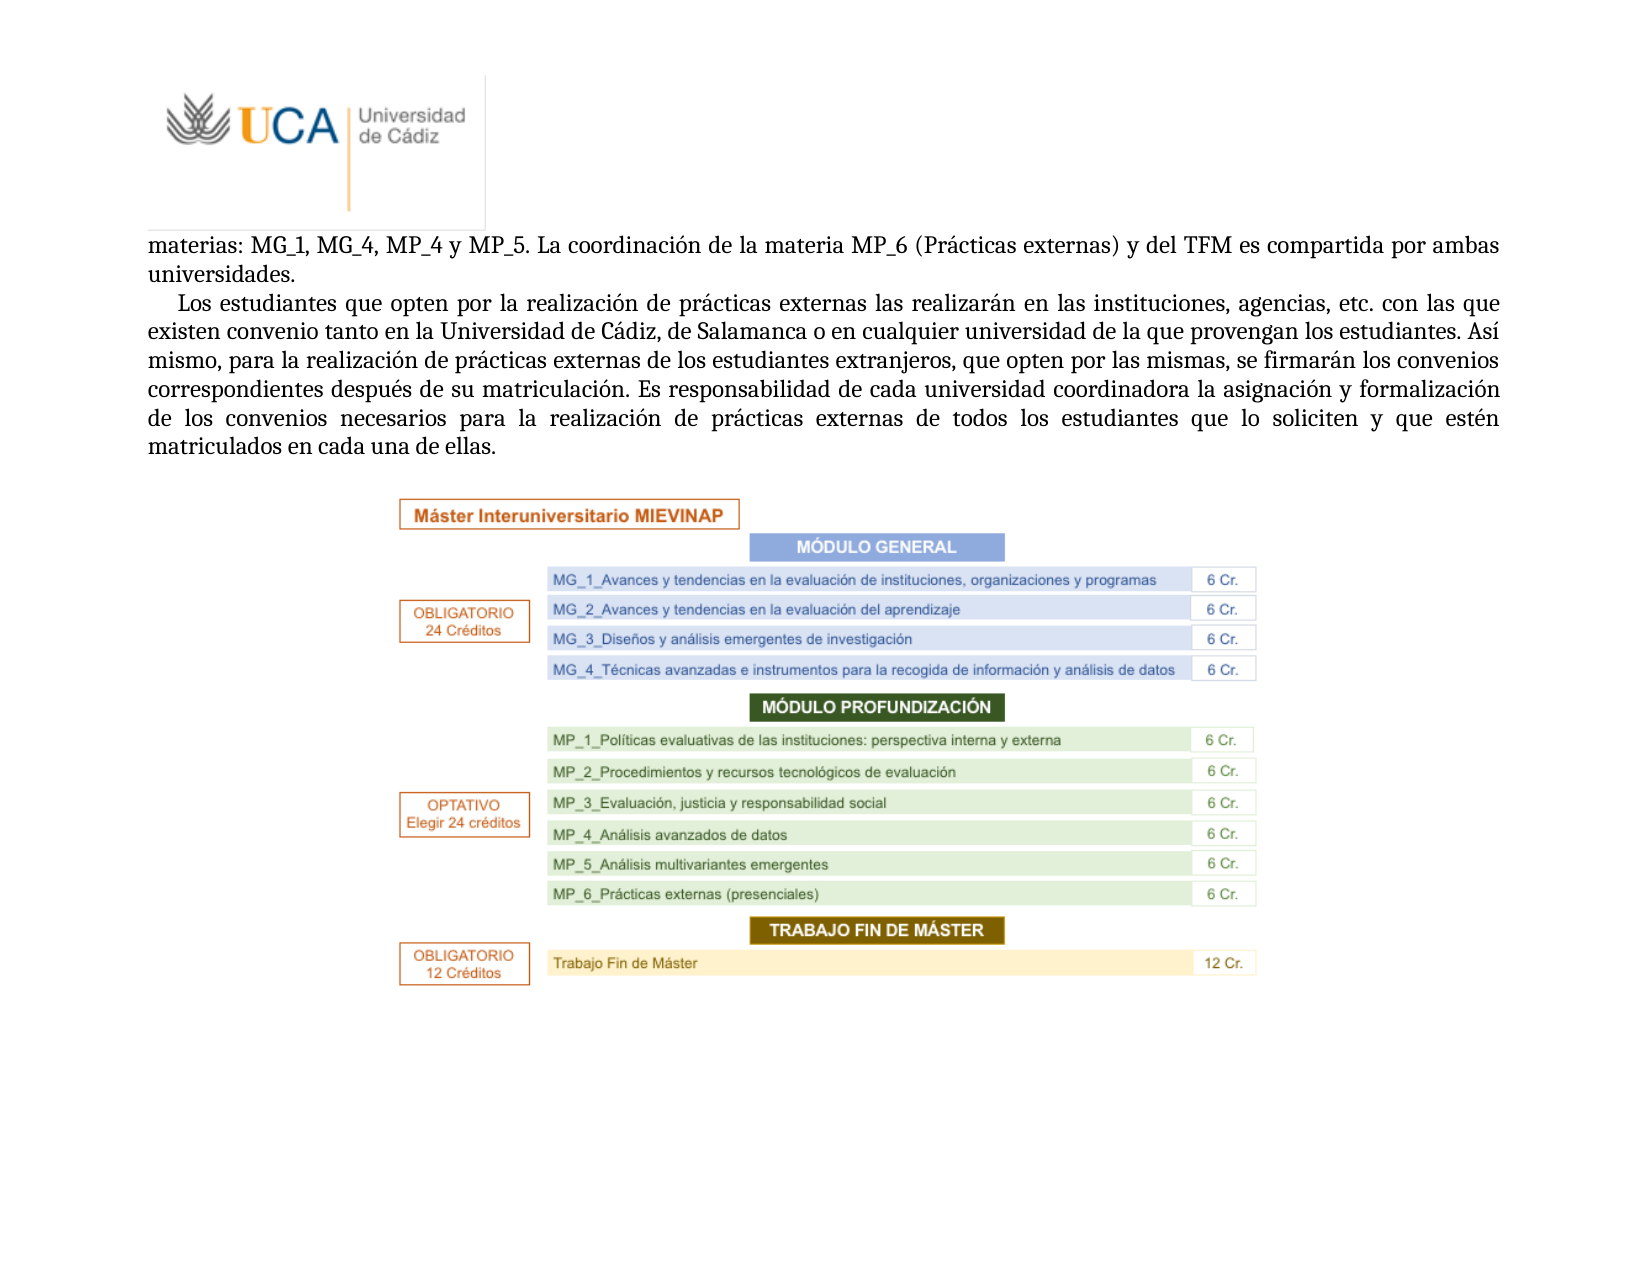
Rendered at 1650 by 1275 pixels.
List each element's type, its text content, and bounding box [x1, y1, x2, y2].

picture [147, 75, 487, 232]
picture [381, 489, 1269, 988]
text Los estudiantes que opten por la realización de prácticas externas las realizarán en las instituciones, agencias, etc. con las que existen convenio tanto en la Universidad de Cádiz, de Salamanca o en cualquier universidad de la que provengan los estudiantes. Así mismo, para la realización de prácticas externas de los estudiantes extranjeros, que opten por las mismas, se firmarán los convenios correspondientes después de su matriculación. Es responsabilidad de cada universidad coordinadora la asignación y formalización de los convenios necesarios para la realización de prácticas externas de todos los estudiantes que lo soliciten y que estén matriculados en cada una de ellas. [148, 289, 1502, 461]
